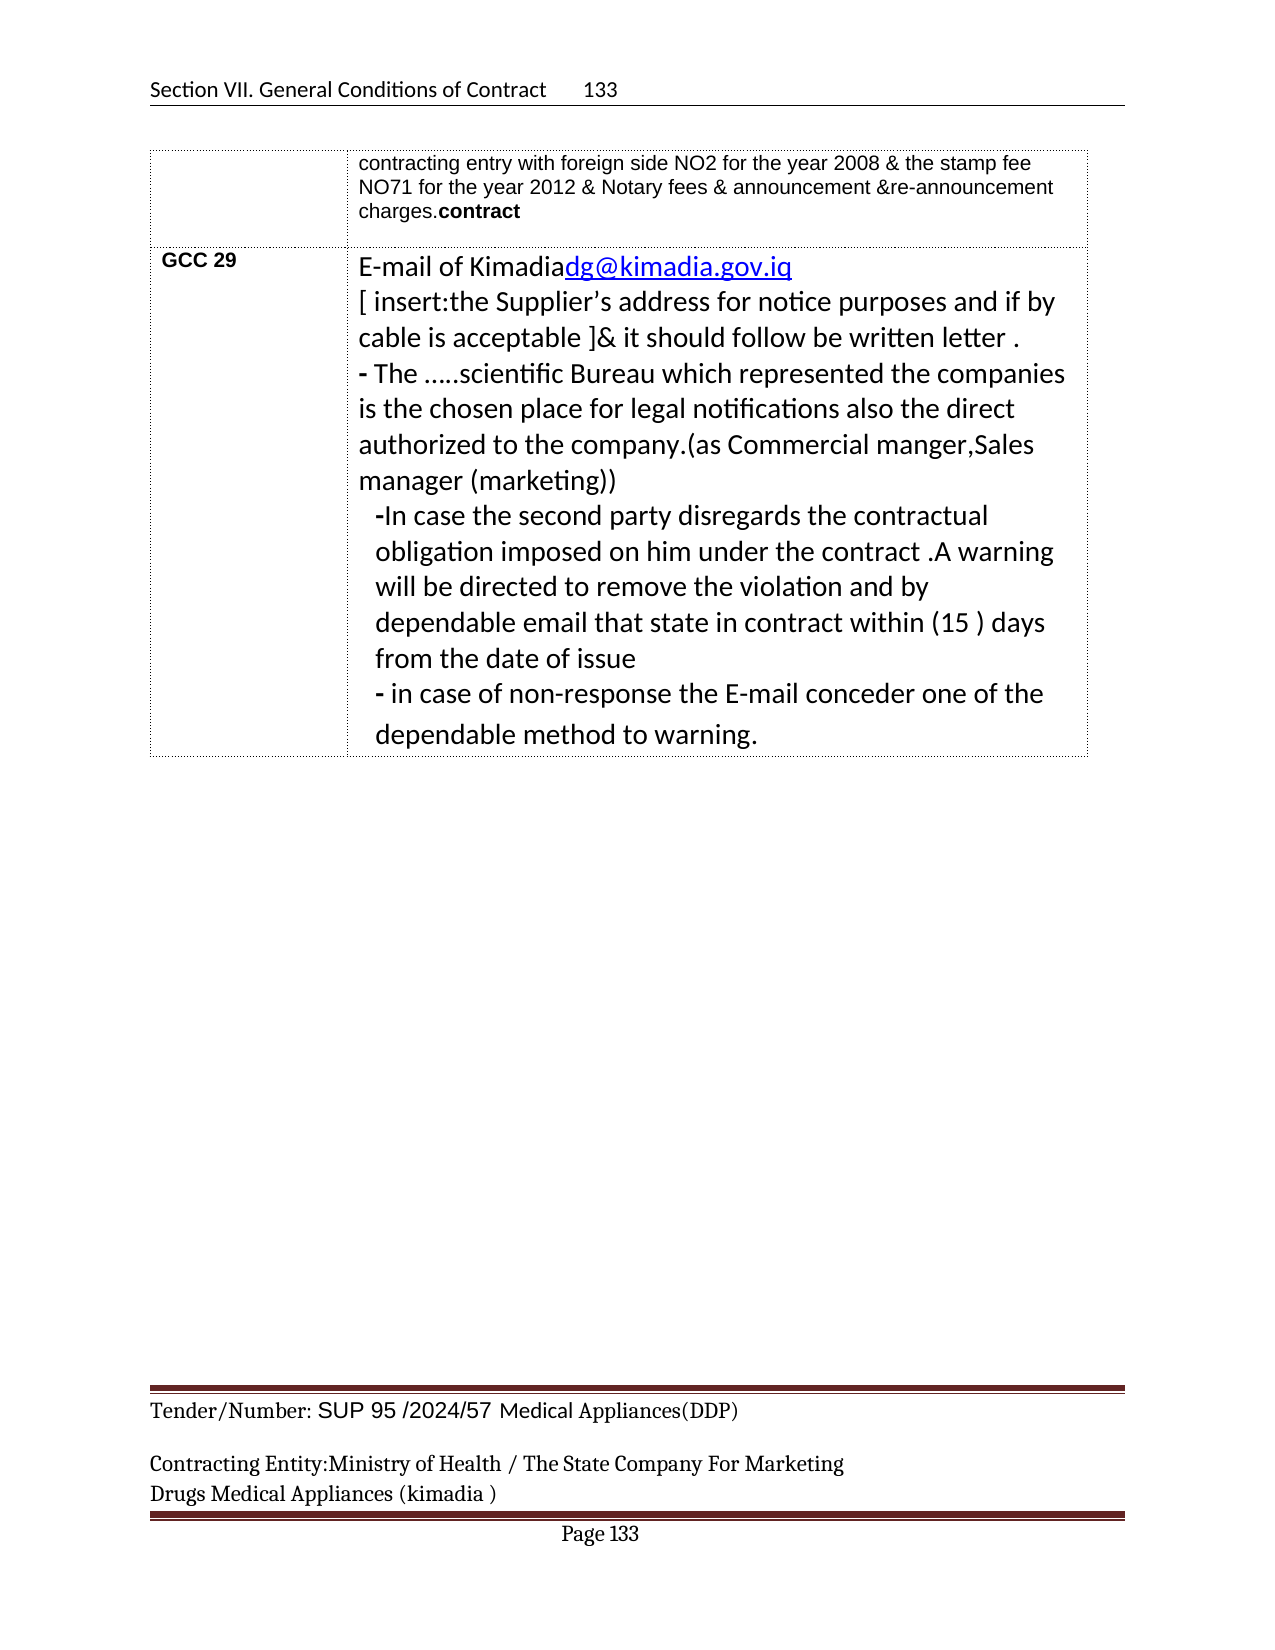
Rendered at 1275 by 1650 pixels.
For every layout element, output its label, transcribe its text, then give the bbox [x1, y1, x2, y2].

table_cell GCC 29 [150, 247, 347, 756]
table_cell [347, 150, 1088, 247]
table_cell GCC 28 [150, 150, 347, 247]
table_cell E-mail of Kimadiadg@kimadia.gov.iq [ insert:the Supplier’s address for notice purposes and if by cable is acceptable ]& it should follow be written letter . - The …..scientific Bureau which represented the companies is the chosen place for legal notifications also the direct authorized to the company.(as Commercial manger,Sales manager (marketing)) -In case the second party disregards the contractual obligation imposed on him under the contract .A warning will be directed to remove the violation and by dependable email that state in contract within (15 ) days from the date of issue - in case of non-response the E-mail conceder one of the dependable method to warning. [347, 247, 1088, 756]
